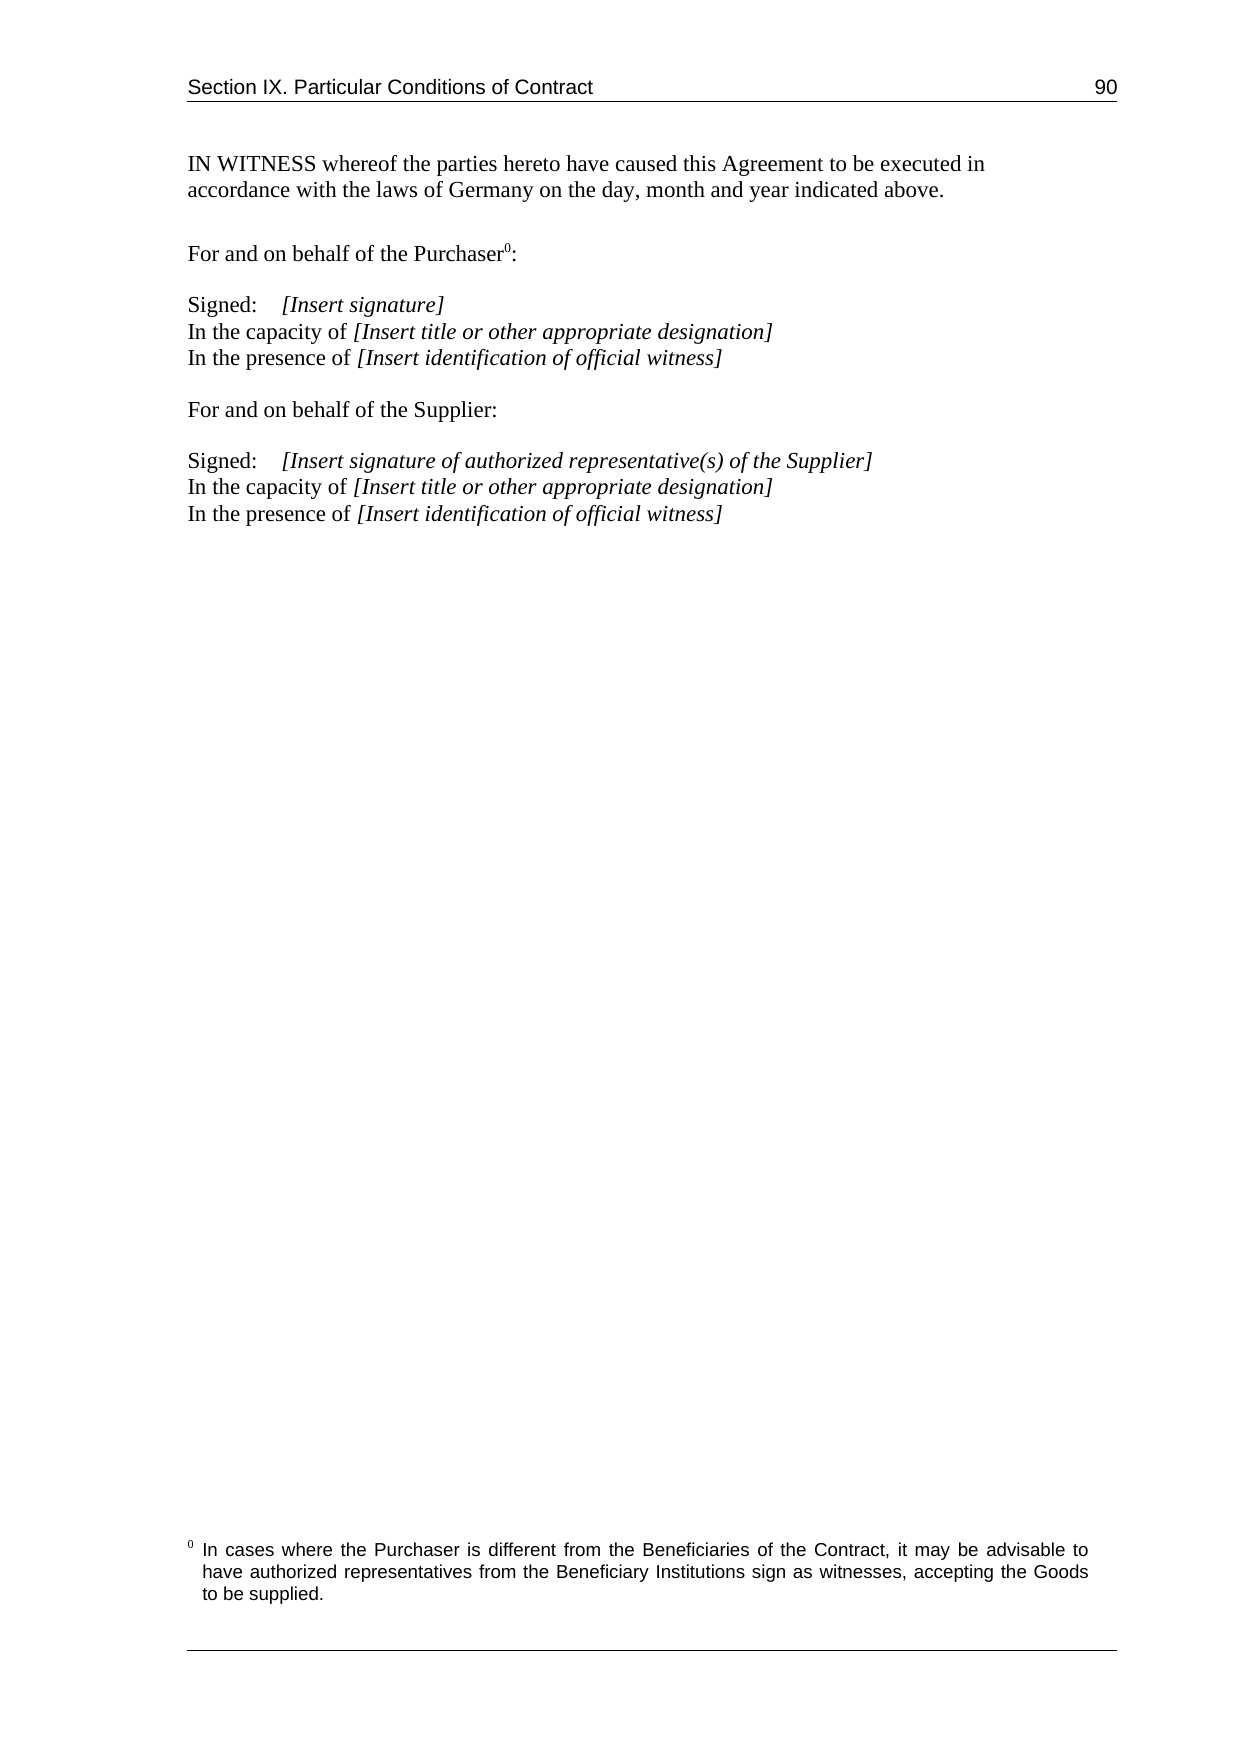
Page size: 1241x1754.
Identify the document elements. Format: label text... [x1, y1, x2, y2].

text In the capacity of [Insert title or other appropriate designation] [187, 318, 1090, 344]
text For and on behalf of the Supplier: [187, 396, 1090, 422]
text IN WITNESS whereof the parties hereto have caused this Agreement to be executed in accordance with the laws of Germany on the day, month and year indicated above. [187, 150, 1090, 203]
text In the presence of [Insert identification of official witness] [187, 500, 1090, 526]
text In the presence of [Insert identification of official witness] [187, 344, 1090, 371]
text For and on behalf of the Purchaser: [187, 240, 1090, 267]
text In the capacity of [Insert title or other appropriate designation] [187, 473, 1090, 500]
text Signed: [Insert signature] [187, 292, 1090, 318]
text Signed: [Insert signature of authorized representative(s) of the Supplier] [187, 447, 1090, 473]
